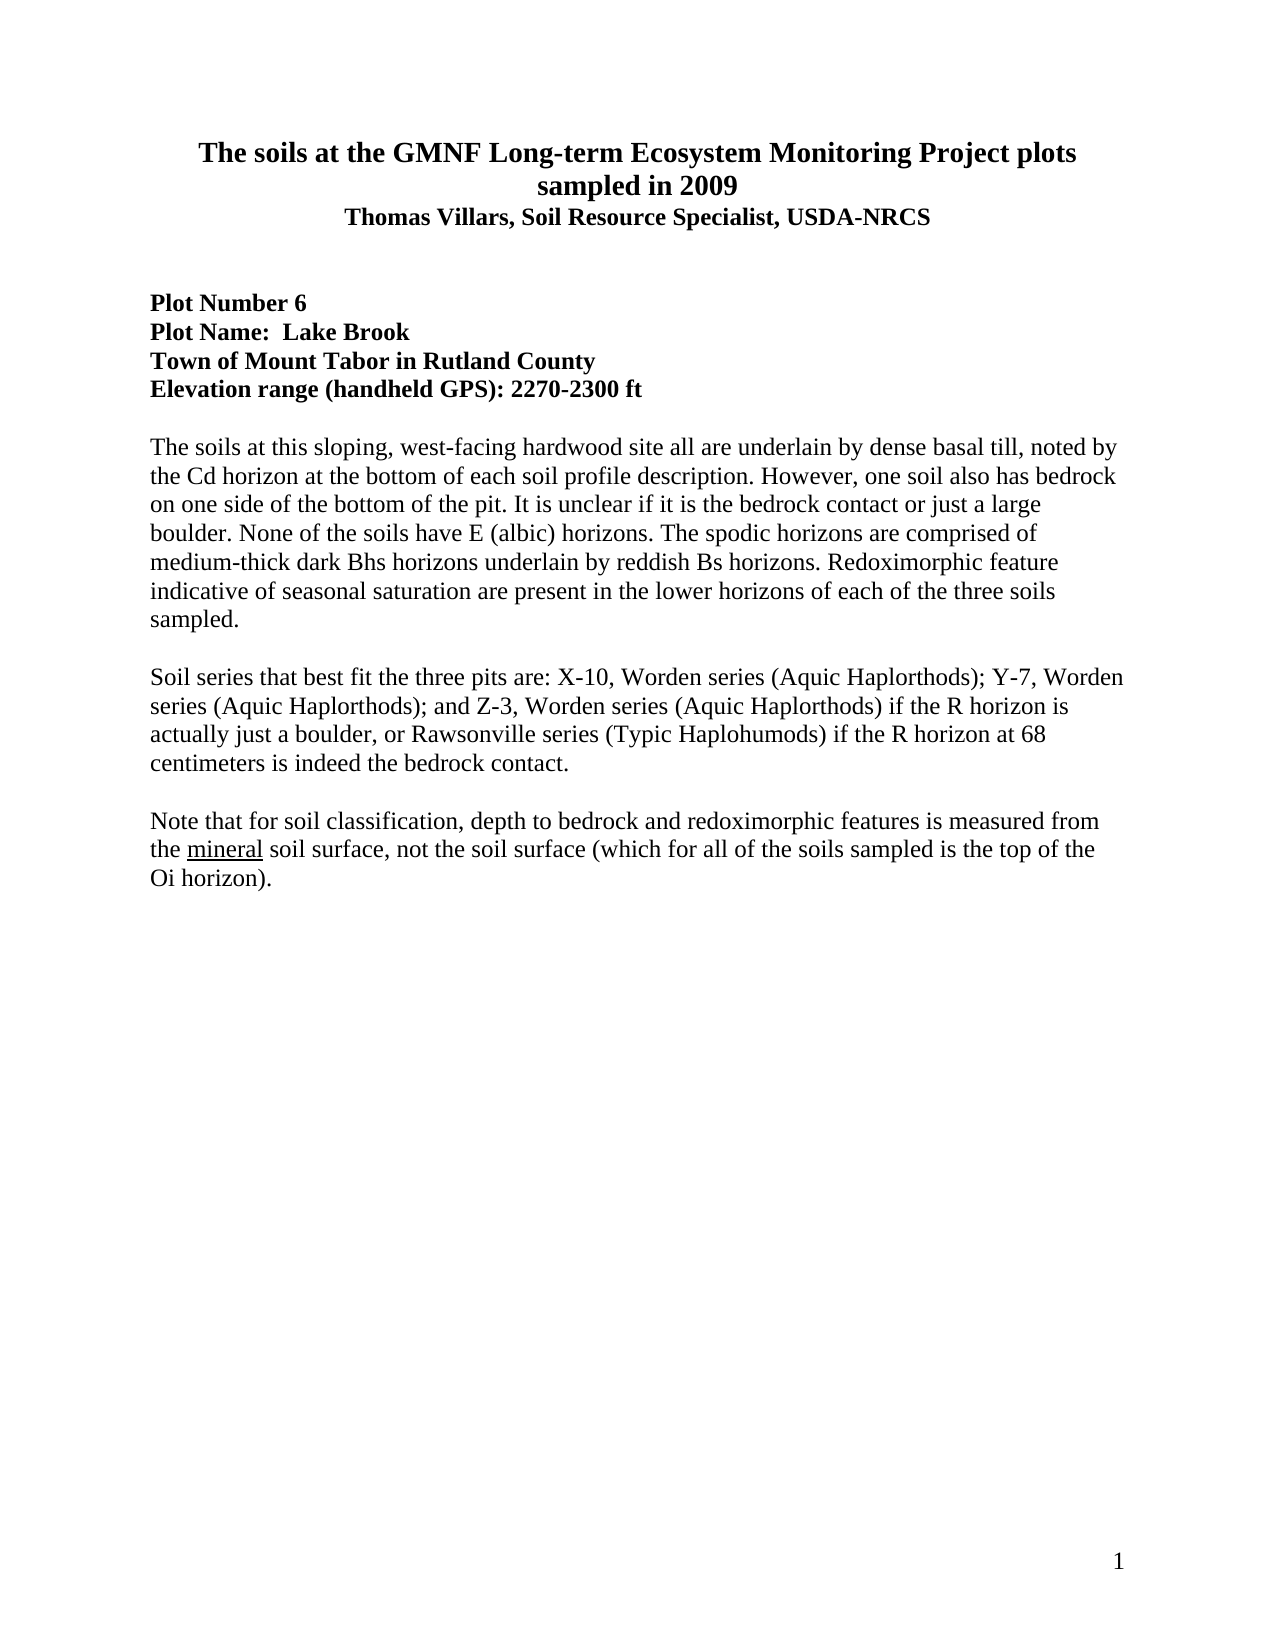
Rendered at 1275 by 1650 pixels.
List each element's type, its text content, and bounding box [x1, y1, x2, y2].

text Town of in [150, 346, 1125, 374]
text The soils at the GMNF Long-term Ecosystem Monitoring Project plots sampled in 2009 [150, 135, 1125, 202]
text Soil series that best fit the three pits are: X-10, Worden series (Aquic Haplorthods); Y-7, Worden series (Aquic Haplorthods); and Z-3, Worden series (Aquic Haplorthods) if the R horizon is actually just a boulder, or Rawsonville series (Typic Haplohumods) if the R horizon at 68 centimeters is indeed the bedrock contact. [150, 662, 1125, 777]
text Elevation range (handheld GPS): 2270-2300 ft [150, 374, 1125, 403]
text Thomas Villars, Soil Resource Specialist, USDA-NRCS [150, 202, 1125, 231]
text Plot Name: Lake Brook [150, 317, 1125, 346]
text The soils at this sloping, west-facing hardwood site all are underlain by dense basal till, noted by the Cd horizon at the bottom of each soil profile description. However, one soil also has bedrock on one side of the bottom of the pit. It is unclear if it is the bedrock contact or just a large boulder. None of the soils have E (albic) horizons. The spodic horizons are comprised of medium-thick dark Bhs horizons underlain by reddish Bs horizons. Redoximorphic feature indicative of seasonal saturation are present in the lower horizons of each of the three soils sampled. [150, 432, 1125, 633]
text Note that for soil classification, depth to bedrock and redoximorphic features is measured from the mineral soil surface, not the soil surface (which for all of the soils sampled is the top of the Oi horizon). [150, 806, 1125, 892]
text Plot Number 6 [150, 288, 1125, 317]
